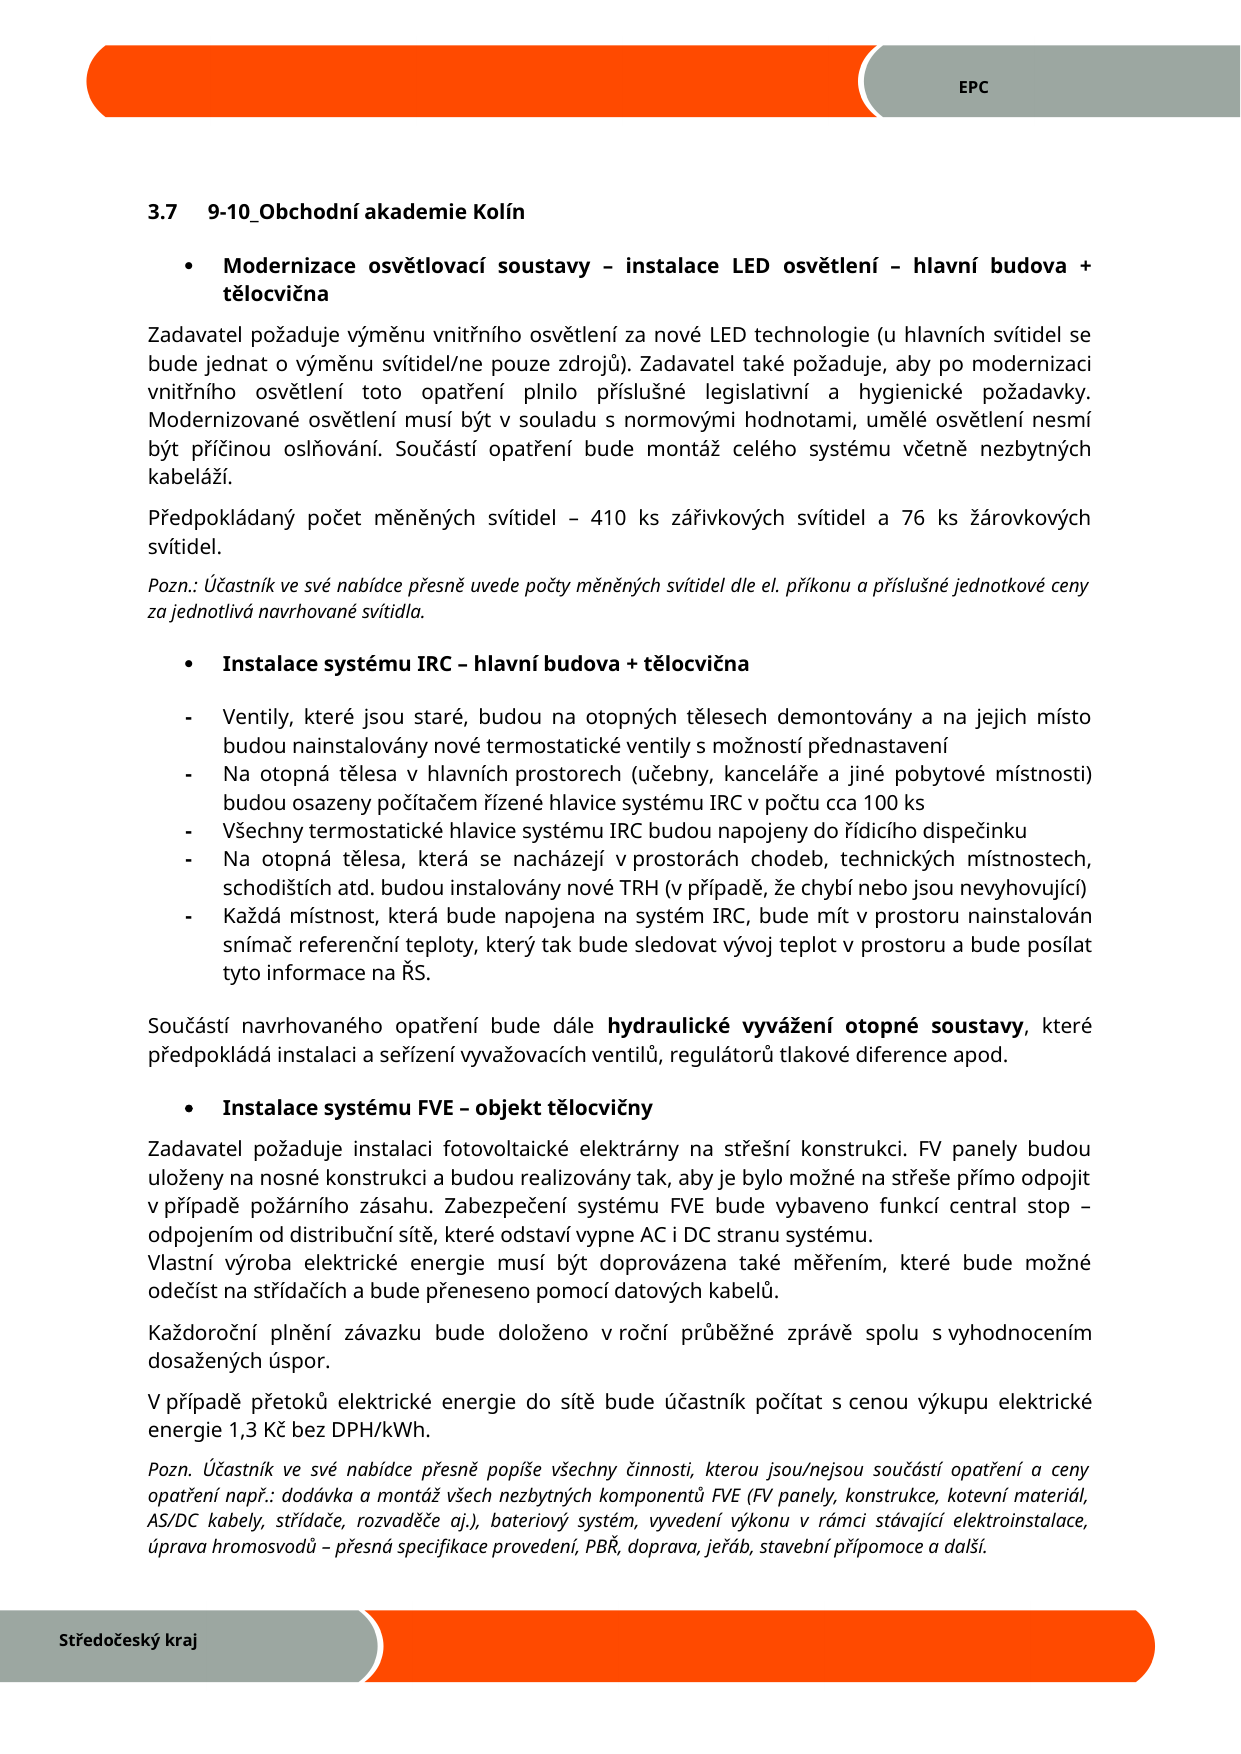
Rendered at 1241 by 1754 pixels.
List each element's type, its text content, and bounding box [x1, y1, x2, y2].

list Modernizace osvětlovací soustavy – instalace LED osvětlení – hlavní budova + tělocvična [185, 251, 1093, 308]
text Předpokládaný počet měněných svítidel – 410 ks zářivkových svítidel a 76 ks žárovkových svítidel. [148, 503, 1093, 560]
list Na otopná tělesa, která se nacházejí v prostorách chodeb, technických místnostech, schodištích atd. budou instalovány nové TRH (v případě, že chybí nebo jsou nevyhovující) [185, 844, 1093, 901]
picture [0, 1601, 1237, 1691]
text Pozn.: Účastník ve své nabídce přesně uvede počty měněných svítidel dle el. příkonu a příslušné jednotkové ceny za jednotlivá navrhované svítidla. [148, 573, 1093, 624]
list Ventily, které jsou staré, budou na otopných tělesech demontovány a na jejich místo budou nainstalovány nové termostatické ventily s možností přednastavení [185, 702, 1093, 759]
text Každoroční plnění závazku bude doloženo v roční průběžné zprávě spolu s vyhodnocením dosažených úspor. [148, 1318, 1093, 1374]
text Pozn. Účastník ve své nabídce přesně popíše všechny činnosti, kterou jsou/nejsou součástí opatření a ceny opatření např.: dodávka a montáž všech nezbytných komponentů FVE (FV panely, konstrukce, kotevní materiál, AS/DC kabely, střídače, rozvaděče aj.), bateriový systém, vyvedení výkonu v rámci stávající elektroinstalace, úprava hromosvodů – přesná specifikace provedení, PBŘ, doprava, jeřáb, stavební přípomoce a další. [148, 1456, 1093, 1558]
text Zadavatel požaduje výměnu vnitřního osvětlení za nové LED technologie (u hlavních svítidel se bude jednat o výměnu svítidel/ne pouze zdrojů). Zadavatel také požaduje, aby po modernizaci vnitřního osvětlení toto opatření plnilo příslušné legislativní a hygienické požadavky. Modernizované osvětlení musí být v souladu s normovými hodnotami, umělé osvětlení nesmí být příčinou oslňování. Součástí opatření bude montáž celého systému včetně nezbytných kabeláží. [148, 320, 1093, 491]
text V případě přetoků elektrické energie do sítě bude účastník počítat s cenou výkupu elektrické energie 1,3 Kč bez DPH/kWh. [148, 1387, 1093, 1444]
text Zadavatel požaduje instalaci fotovoltaické elektrárny na střešní konstrukci. FV panely budou uloženy na nosné konstrukci a budou realizovány tak, aby je bylo možné na střeše přímo odpojit v případě požárního zásahu. Zabezpečení systému FVE bude vybaveno funkcí central stop – odpojením od distribuční sítě, které odstaví vypne AC i DC stranu systému. [148, 1134, 1093, 1248]
text Součástí navrhovaného opatření bude dále hydraulické vyvážení otopné soustavy, které předpokládá instalaci a seřízení vyvažovacích ventilů, regulátorů tlakové diference apod. [148, 1012, 1093, 1068]
list Instalace systému IRC – hlavní budova + tělocvična [185, 649, 1093, 677]
text Vlastní výroba elektrické energie musí být doprovázena také měřením, které bude možné odečíst na střídačích a bude přeneseno pomocí datových kabelů. [148, 1248, 1093, 1305]
list Každá místnost, která bude napojena na systém IRC, bude mít v prostoru nainstalován snímač referenční teploty, který tak bude sledovat vývoj teplot v prostoru a bude posílat tyto informace na ŘS. [185, 901, 1093, 987]
list Instalace systému FVE – objekt tělocvičny [185, 1093, 1093, 1122]
list Všechny termostatické hlavice systému IRC budou napojeny do řídicího dispečinku [185, 816, 1093, 844]
list Na otopná tělesa v hlavních prostorech (učebny, kanceláře a jiné pobytové místnosti) budou osazeny počítačem řízené hlavice systému IRC v počtu cca 100 ks [185, 759, 1093, 816]
subtitle 9-10_Obchodní akademie Kolín [148, 197, 1093, 226]
picture [4, 36, 1241, 126]
